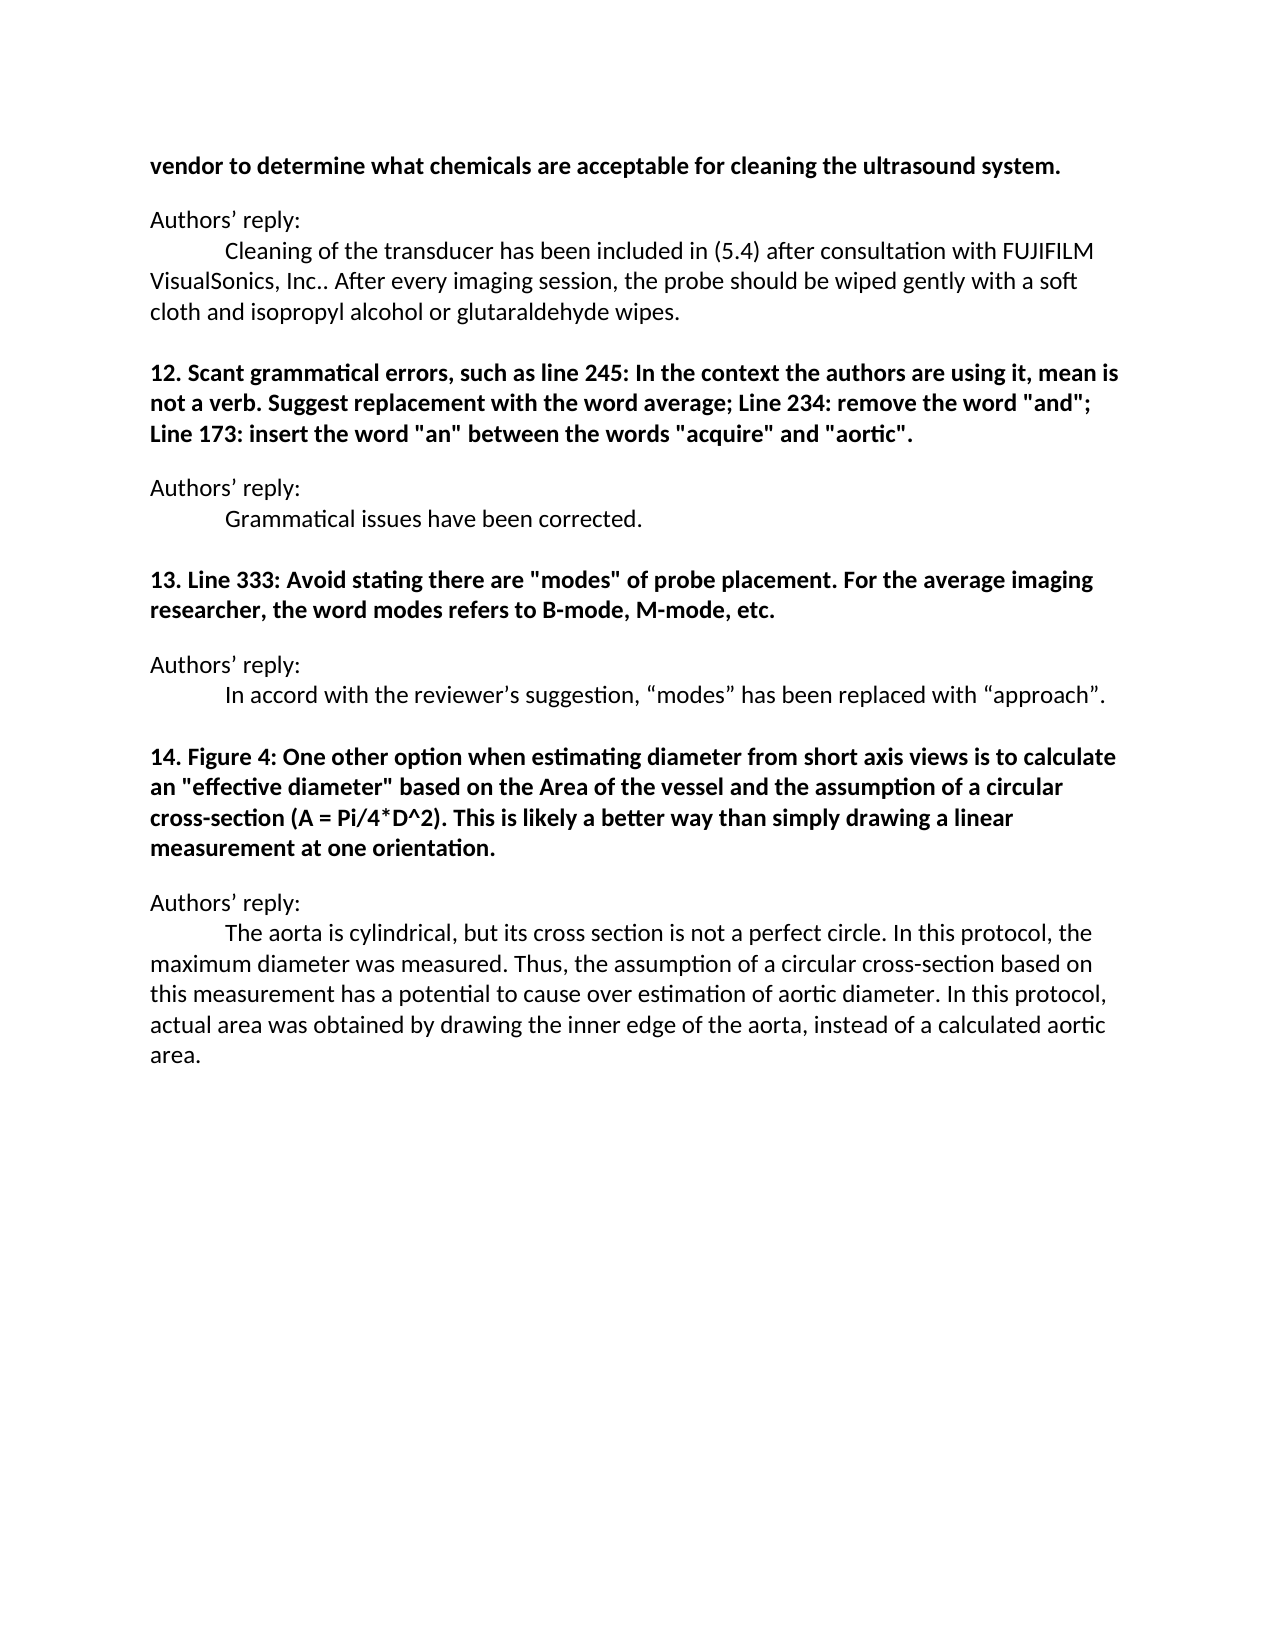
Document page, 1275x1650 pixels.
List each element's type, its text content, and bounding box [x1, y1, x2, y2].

text In accord with the reviewer’s suggestion, “modes” has been replaced with “approach”. [150, 680, 1125, 710]
text The aorta is cylindrical, but its cross section is not a perfect circle. In this protocol, the maximum diameter was measured. Thus, the assumption of a circular cross-section based on this measurement has a potential to cause over estimation of aortic diameter. In this protocol, actual area was obtained by drawing the inner edge of the aorta, instead of a calculated aortic area. [150, 917, 1125, 1070]
text Authors’ reply: [150, 204, 1125, 235]
text Authors’ reply: [150, 887, 1125, 917]
text 14. Figure 4: One other option when estimating diameter from short axis views is to calculate an "effective diameter" based on the Area of the vessel and the assumption of a circular cross-section (A = Pi/4*D^2). This is likely a better way than simply drawing a linear measurement at one orientation. [150, 741, 1125, 887]
text Grammatical issues have been corrected. [150, 503, 1125, 534]
text Authors’ reply: [150, 473, 1125, 503]
text Authors’ reply: [150, 649, 1125, 680]
text 13. Line 333: Avoid stating there are "modes" of probe placement. For the average imaging researcher, the word modes refers to B-mode, M-mode, etc. [150, 564, 1125, 649]
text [150, 150, 1125, 204]
text 12. Scant grammatical errors, such as line 245: In the context the authors are using it, mean is not a verb. Suggest replacement with the word average; Line 234: remove the word "and"; Line 173: insert the word "an" between the words "acquire" and "aortic". [150, 357, 1125, 473]
text Cleaning of the transducer has been included in (5.4) after consultation with FUJIFILM VisualSonics, Inc.. After every imaging session, the probe should be wiped gently with a soft cloth and isopropyl alcohol or glutaraldehyde wipes. [150, 235, 1125, 327]
